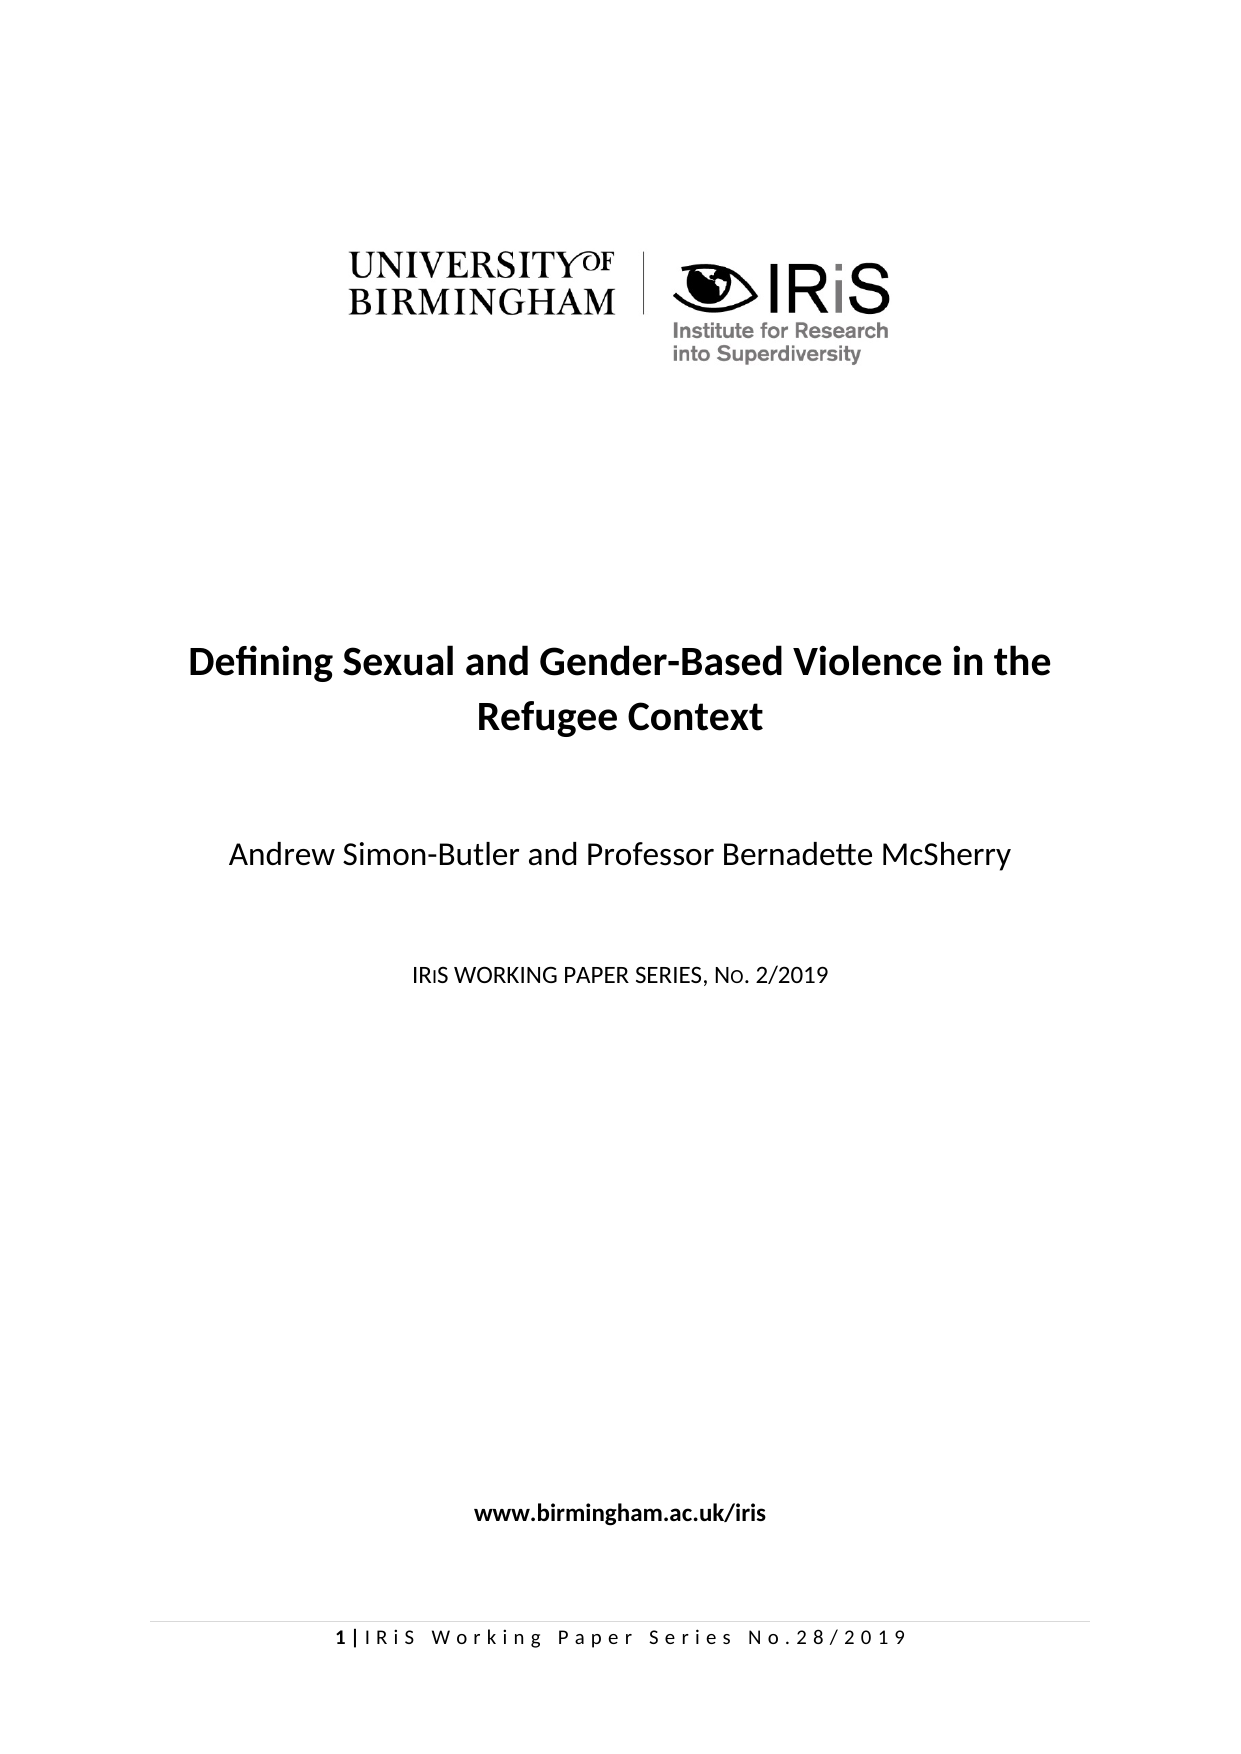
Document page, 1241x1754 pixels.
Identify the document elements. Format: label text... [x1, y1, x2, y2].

text IRiS WORKING PAPER SERIES, No. 2/2019 [150, 959, 1090, 990]
picture [299, 201, 937, 413]
text Defining Sexual and Gender-Based Violence in the Refugee Context [150, 634, 1090, 740]
text Andrew Simon-Butler and Professor Bernadette McSherry [150, 833, 1090, 873]
text www.birmingham.ac.uk/iris [150, 1497, 1090, 1528]
